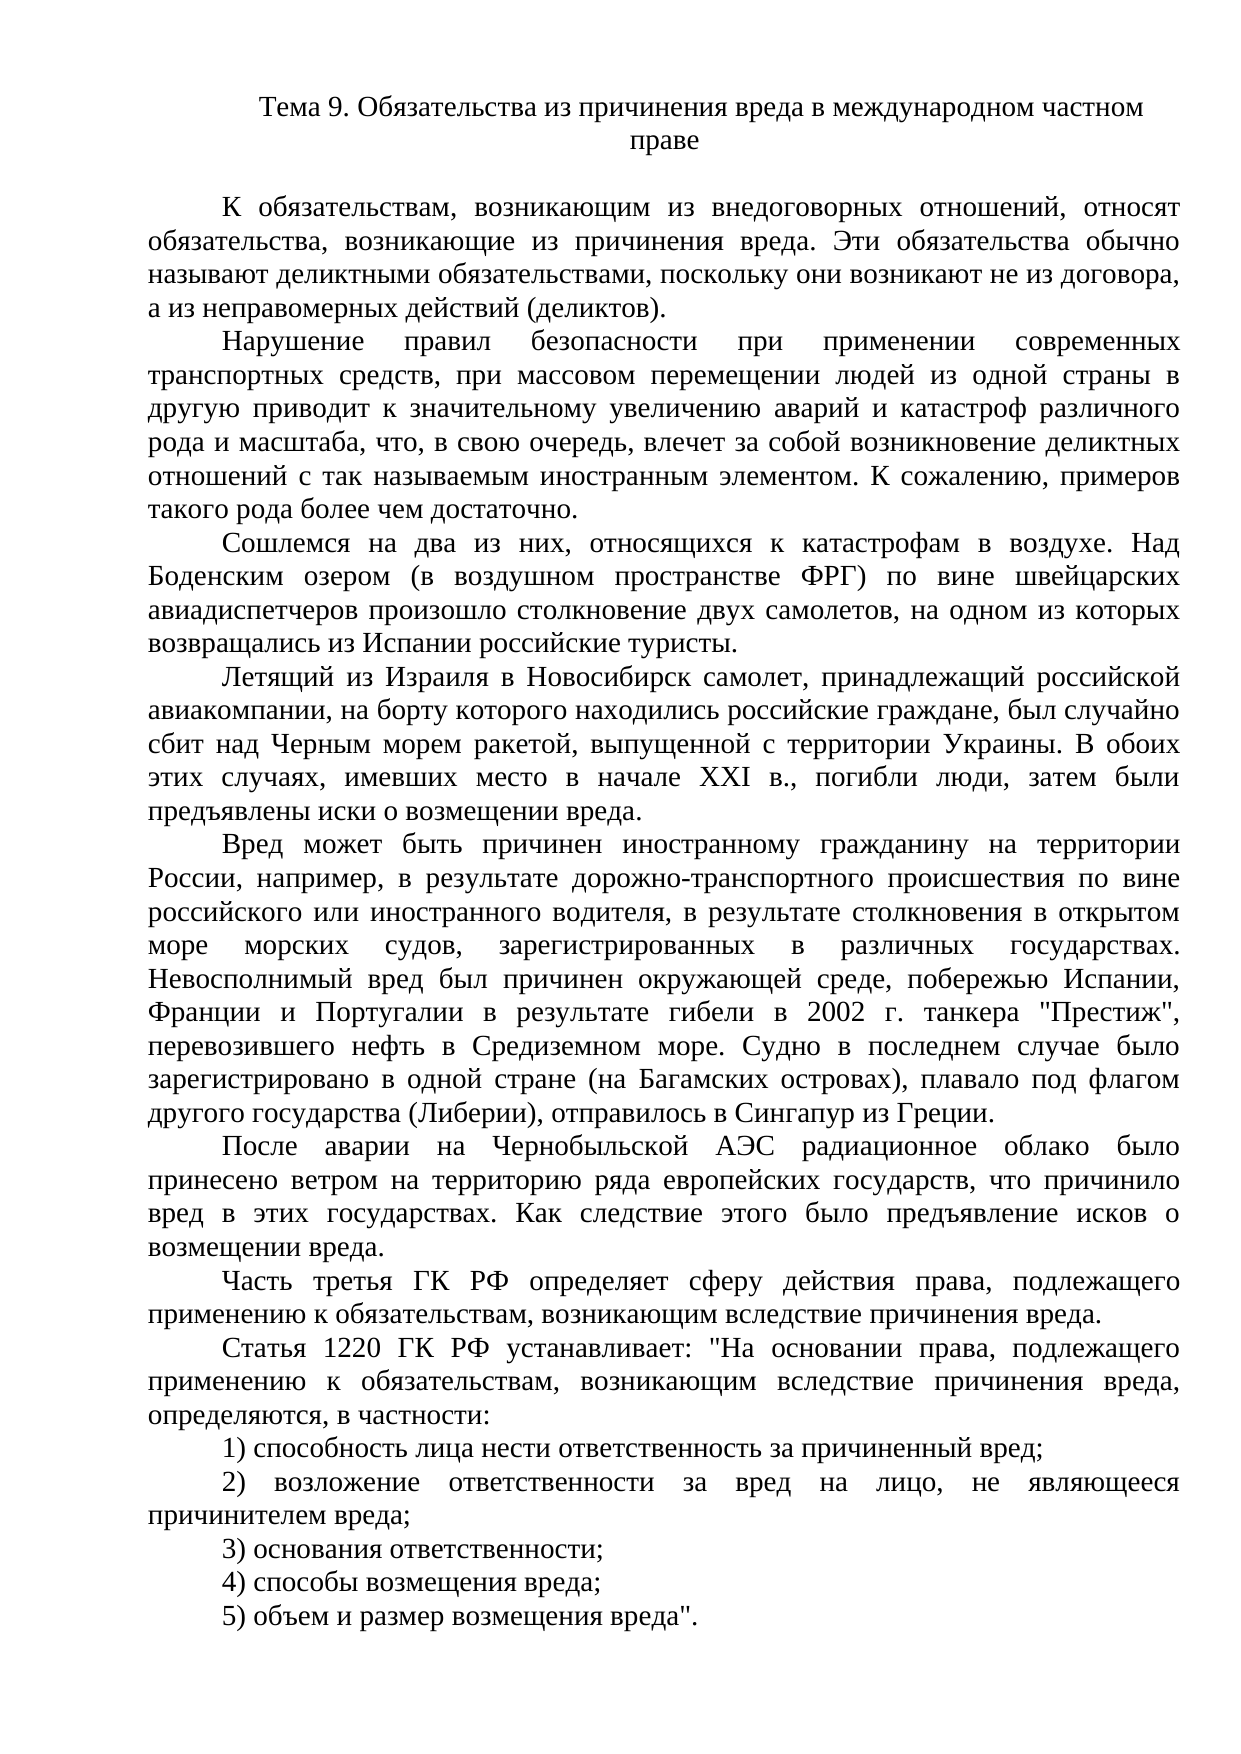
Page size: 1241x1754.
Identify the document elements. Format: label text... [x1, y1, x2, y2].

text 5) объем и размер возмещения вреда". [148, 1598, 1181, 1632]
text После аварии на Чернобыльской АЭС радиационное облако было принесено ветром на территорию ряда европейских государств, что причинило вред в этих государствах. Как следствие этого было предъявление исков о возмещении вреда. [148, 1128, 1181, 1263]
text Часть третья ГК РФ определяет сферу действия права, подлежащего применению к обязательствам, возникающим вследствие причинения вреда. [148, 1263, 1181, 1330]
text Статья 1220 ГК РФ устанавливает: "На основании права, подлежащего применению к обязательствам, возникающим вследствие причинения вреда, определяются, в частности: [148, 1330, 1181, 1430]
text Сошлемся на два из них, относящихся к катастрофам в воздухе. Над Боденским озером (в воздушном пространстве ФРГ) по вине швейцарских авиадиспетчеров произошло столкновение двух самолетов, на одном из которых возвращались из Испании российские туристы. [148, 525, 1181, 659]
text Летящий из Израиля в Новосибирск самолет, принадлежащий российской авиакомпании, на борту которого находились российские граждане, был случайно сбит над Черным морем ракетой, выпущенной с территории Украины. В обоих этих случаях, имевших место в начале XXI в., погибли люди, затем были предъявлены иски о возмещении вреда. [148, 659, 1181, 827]
text 2) возложение ответственности за вред на лицо, не являющееся причинителем вреда; [148, 1464, 1181, 1531]
text 3) основания ответственности; [148, 1531, 1181, 1564]
text 4) способы возмещения вреда; [148, 1564, 1181, 1598]
text Нарушение правил безопасности при применении современных транспортных средств, при массовом перемещении людей из одной страны в другую приводит к значительному увеличению аварий и катастроф различного рода и масштаба, что, в свою очередь, влечет за собой возникновение деликтных отношений с так называемым иностранным элементом. К сожалению, примеров такого рода более чем достаточно. [148, 323, 1181, 525]
text К обязательствам, возникающим из внедоговорных отношений, относят обязательства, возникающие из причинения вреда. Эти обязательства обычно называют деликтными обязательствами, поскольку они возникают не из договора, а из неправомерных действий (деликтов). [148, 189, 1181, 323]
text Вред может быть причинен иностранному гражданину на территории России, например, в результате дорожно-транспортного происшествия по вине российского или иностранного водителя, в результате столкновения в открытом море морских судов, зарегистрированных в различных государствах. Невосполнимый вред был причинен окружающей среде, побережью Испании, Франции и Португалии в результате гибели в 2002 г. танкера "Престиж", перевозившего нефть в Средиземном море. Судно в последнем случае было зарегистрировано в одной стране (на Багамских островах), плавало под флагом другого государства (Либерии), отправилось в Сингапур из Греции. [148, 827, 1181, 1128]
text Тема 9. Обязательства из причинения вреда в международном частном праве [148, 89, 1181, 156]
text 1) способность лица нести ответственность за причиненный вред; [148, 1430, 1181, 1464]
